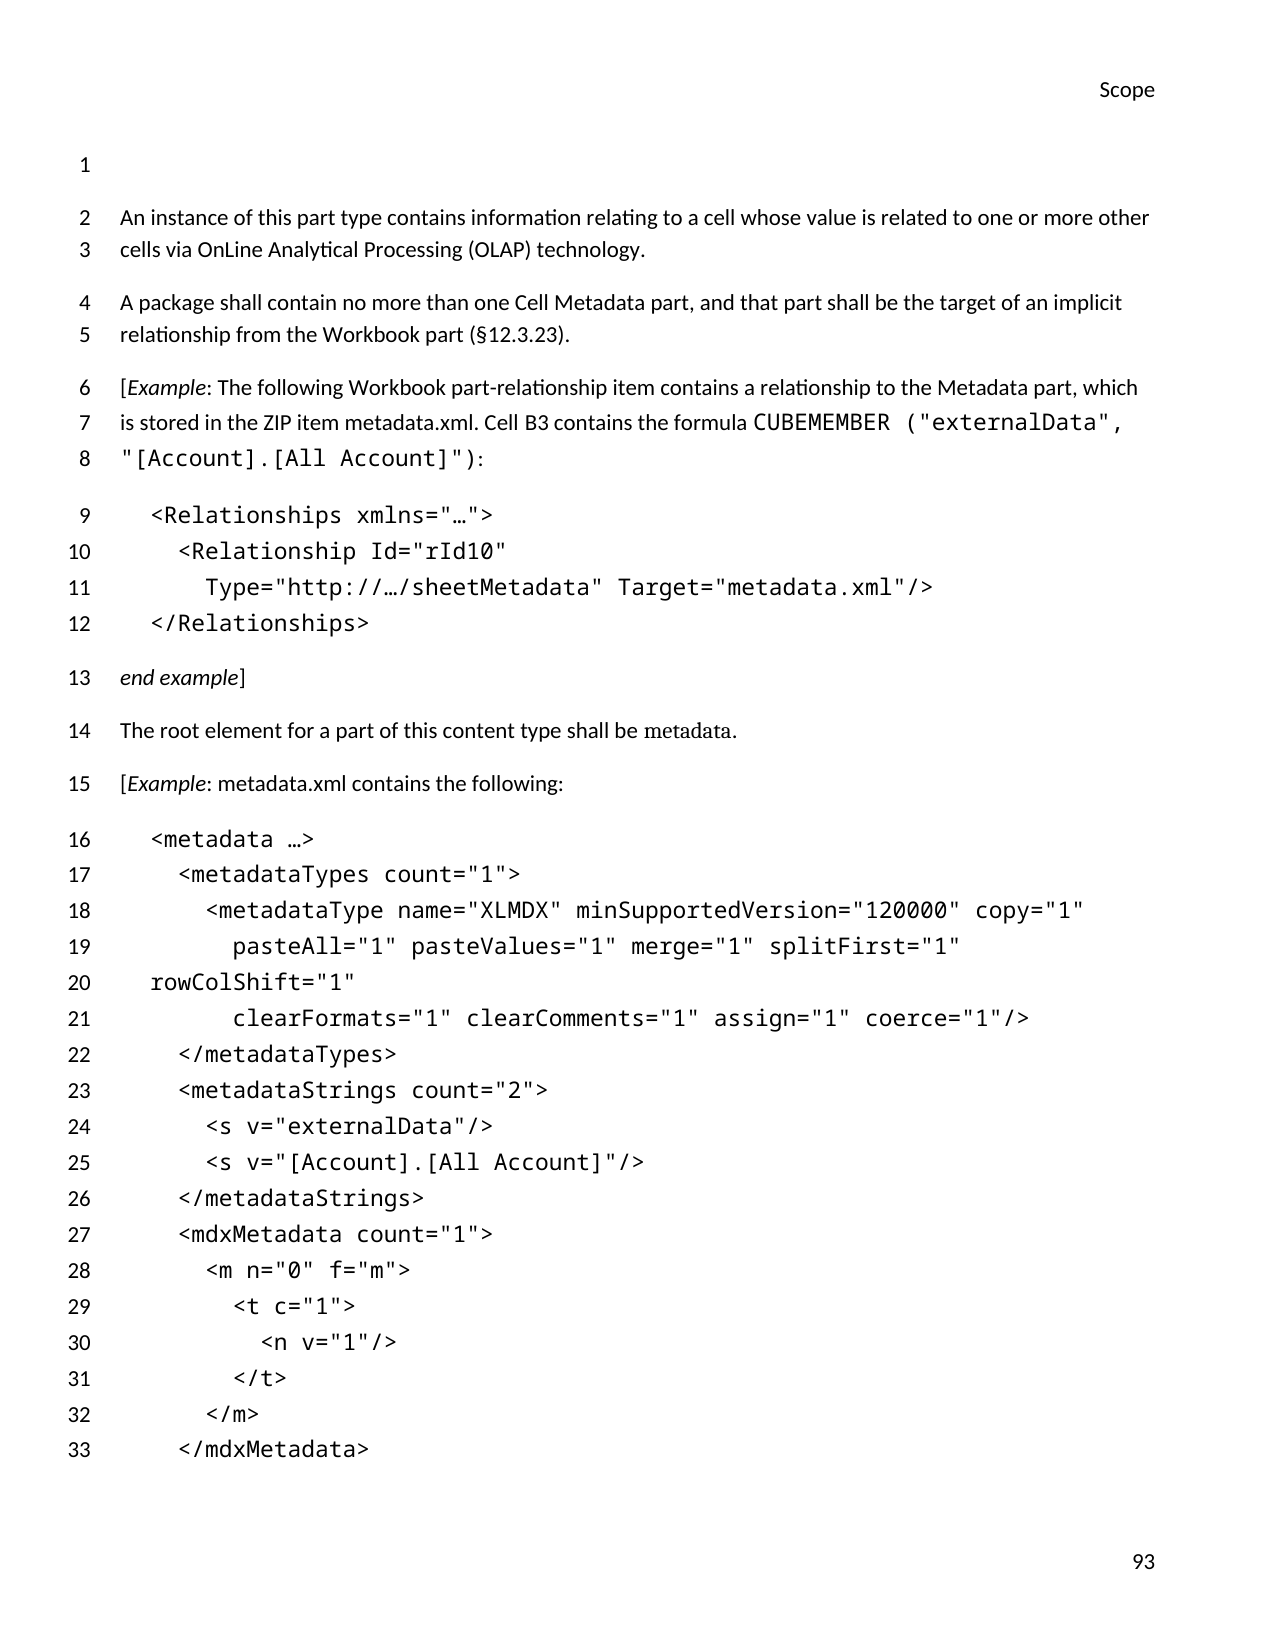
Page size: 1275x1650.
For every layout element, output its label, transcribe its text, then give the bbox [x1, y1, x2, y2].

text An instance of this part type contains information relating to a cell whose value is related to one or more other cells via OnLine Analytical Processing (OLAP) technology. [120, 203, 1155, 263]
text A package shall contain no more than one Cell Metadata part, and that part shall be the target of an implicit relationship from the Workbook part (§12.3.23). [120, 288, 1155, 348]
text [Example: metadata.xml contains the following: [120, 769, 1155, 797]
text [Example: The following Workbook part-relationship item contains a relationship to the Metadata part, which is stored in the ZIP item metadata.xml. Cell B3 contains the formula CUBEMEMBER ("externalData", "[Account].[All Account]"): [120, 373, 1155, 473]
text <mdxMetadata count="1"> <m n="0" f="m"> <t c="1"> <n v="1"/> </t> </m> </mdxMetadata> [150, 1218, 1155, 1465]
text The root element for a part of this content type shall be metadata. [120, 716, 1155, 744]
text <metadata …> <metadataTypes count="1"> <metadataType name="XLMDX" minSupportedVersion="120000" copy="1" pasteAll="1" pasteValues="1" merge="1" splitFirst="1" rowColShift="1" clearFormats="1" clearComments="1" assign="1" coerce="1"/> </metadataTypes> [150, 822, 1155, 1069]
text <Relationships xmlns="…"> <Relationship Id="rId10" Type="http://…/sheetMetadata" Target="metadata.xml"/> </Relationships> [150, 499, 1155, 638]
text <metadataStrings count="2"> <s v="externalData"/> <s v="[Account].[All Account]"/> </metadataStrings> [150, 1074, 1155, 1213]
text end example] [120, 663, 1155, 691]
